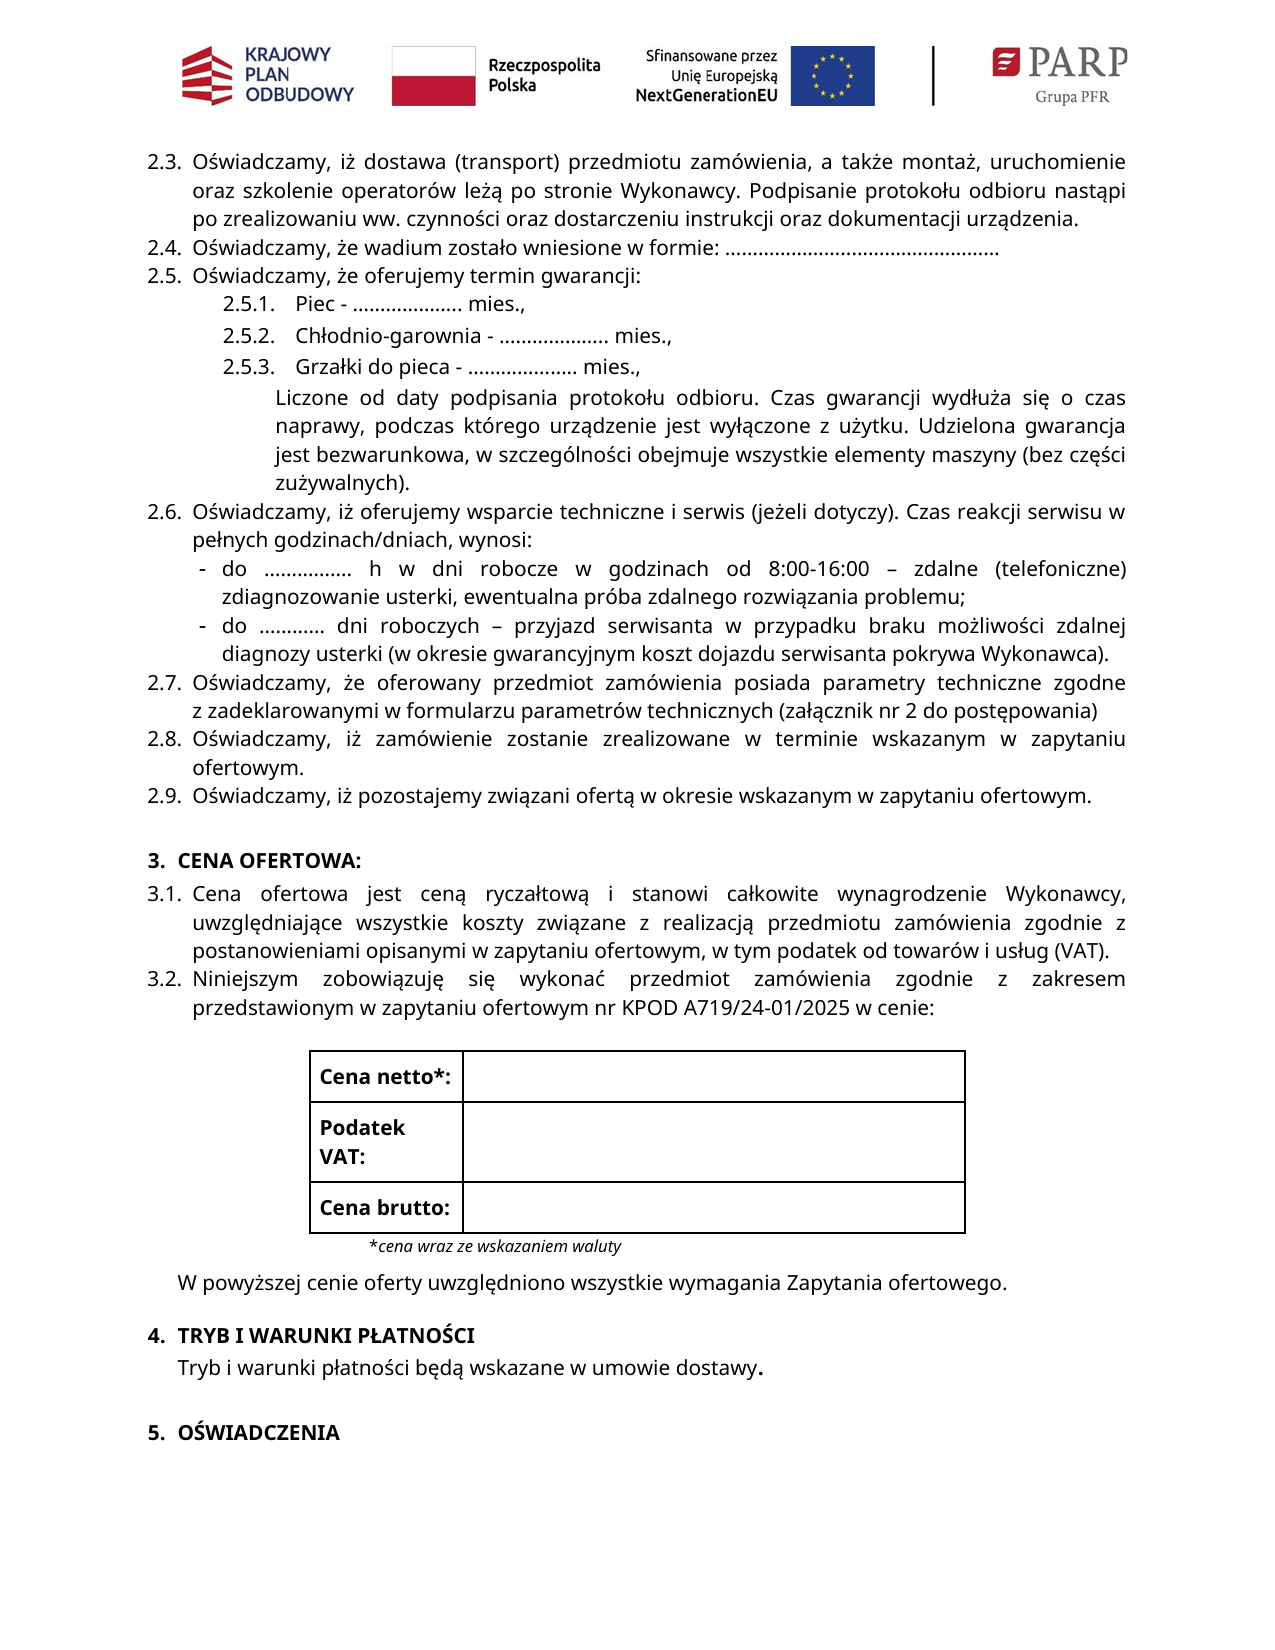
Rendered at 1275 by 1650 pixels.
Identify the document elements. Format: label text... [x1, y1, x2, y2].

table_cell [464, 1103, 964, 1181]
table_header [464, 1052, 964, 1101]
table_cell Podatek VAT: [311, 1103, 462, 1181]
list CENA OFERTOWA: [148, 847, 1127, 875]
table_header Cena netto*: [311, 1052, 462, 1101]
list Oświadczamy, iż pozostajemy związani ofertą w okresie wskazanym w zapytaniu ofertowym. [147, 781, 1127, 810]
list Oświadczamy, że wadium zostało wniesione w formie: …………………..……………………… [147, 233, 1127, 261]
list do ………… dni roboczych – przyjazd serwisanta w przypadku braku możliwości zdalnej diagnozy usterki (w okresie gwarancyjnym koszt dojazdu serwisanta pokrywa Wykonawca). [199, 611, 1127, 668]
list Niniejszym zobowiązuję się wykonać przedmiot zamówienia zgodnie z zakresem przedstawionym w zapytaniu ofertowym nr KPOD A719/24-01/2025 w cenie: [147, 964, 1127, 1021]
table_cell Cena brutto: [311, 1183, 462, 1232]
list Piec - ……………….. mies., [223, 289, 1127, 318]
list TRYB I WARUNKI PŁATNOŚCI [148, 1321, 1127, 1349]
list Oświadczamy, iż dostawa (transport) przedmiotu zamówienia, a także montaż, uruchomienie oraz szkolenie operatorów leżą po stronie Wykonawcy. Podpisanie protokołu odbioru nastąpi po zrealizowaniu ww. czynności oraz dostarczeniu instrukcji oraz dokumentacji urządzenia. [147, 147, 1127, 233]
list Oświadczamy, że oferowany przedmiot zamówienia posiada parametry techniczne zgodne z zadeklarowanymi w formularzu parametrów technicznych (załącznik nr 2 do postępowania) [147, 668, 1127, 724]
list Oświadczamy, że oferujemy termin gwarancji: [147, 261, 1127, 289]
list Grzałki do pieca - ……………….. mies., [223, 352, 1127, 380]
list do ……………. h w dni robocze w godzinach od 8:00-16:00 – zdalne (telefoniczne) zdiagnozowanie usterki, ewentualna próba zdalnego rozwiązania problemu; [199, 554, 1127, 611]
list Oświadczamy, iż oferujemy wsparcie techniczne i serwis (jeżeli dotyczy). Czas reakcji serwisu w pełnych godzinach/dniach, wynosi: [147, 497, 1127, 554]
list Cena ofertowa jest ceną ryczałtową i stanowi całkowite wynagrodzenie Wykonawcy, uwzględniające wszystkie koszty związane z realizacją przedmiotu zamówienia zgodnie z postanowieniami opisanymi w zapytaniu ofertowym, w tym podatek od towarów i usług (VAT). [147, 879, 1127, 964]
list OŚWIADCZENIA [148, 1418, 1127, 1447]
picture [182, 46, 1128, 106]
table_cell [464, 1183, 964, 1232]
text *cena wraz ze wskazaniem waluty [295, 1234, 1127, 1257]
list Chłodnio-garownia - ……………….. mies., [223, 321, 1127, 349]
list W powyższej cenie oferty uwzględniono wszystkie wymagania Zapytania ofertowego. [148, 1268, 1127, 1297]
list Liczone od daty podpisania protokołu odbioru. Czas gwarancji wydłuża się o czas naprawy, podczas którego urządzenie jest wyłączone z użytku. Udzielona gwarancja jest bezwarunkowa, w szczególności obejmuje wszystkie elementy maszyny (bez części zużywalnych). [275, 383, 1127, 497]
list Tryb i warunki płatności będą wskazane w umowie dostawy. [177, 1353, 1127, 1382]
list Oświadczamy, iż zamówienie zostanie zrealizowane w terminie wskazanym w zapytaniu ofertowym. [147, 724, 1127, 781]
